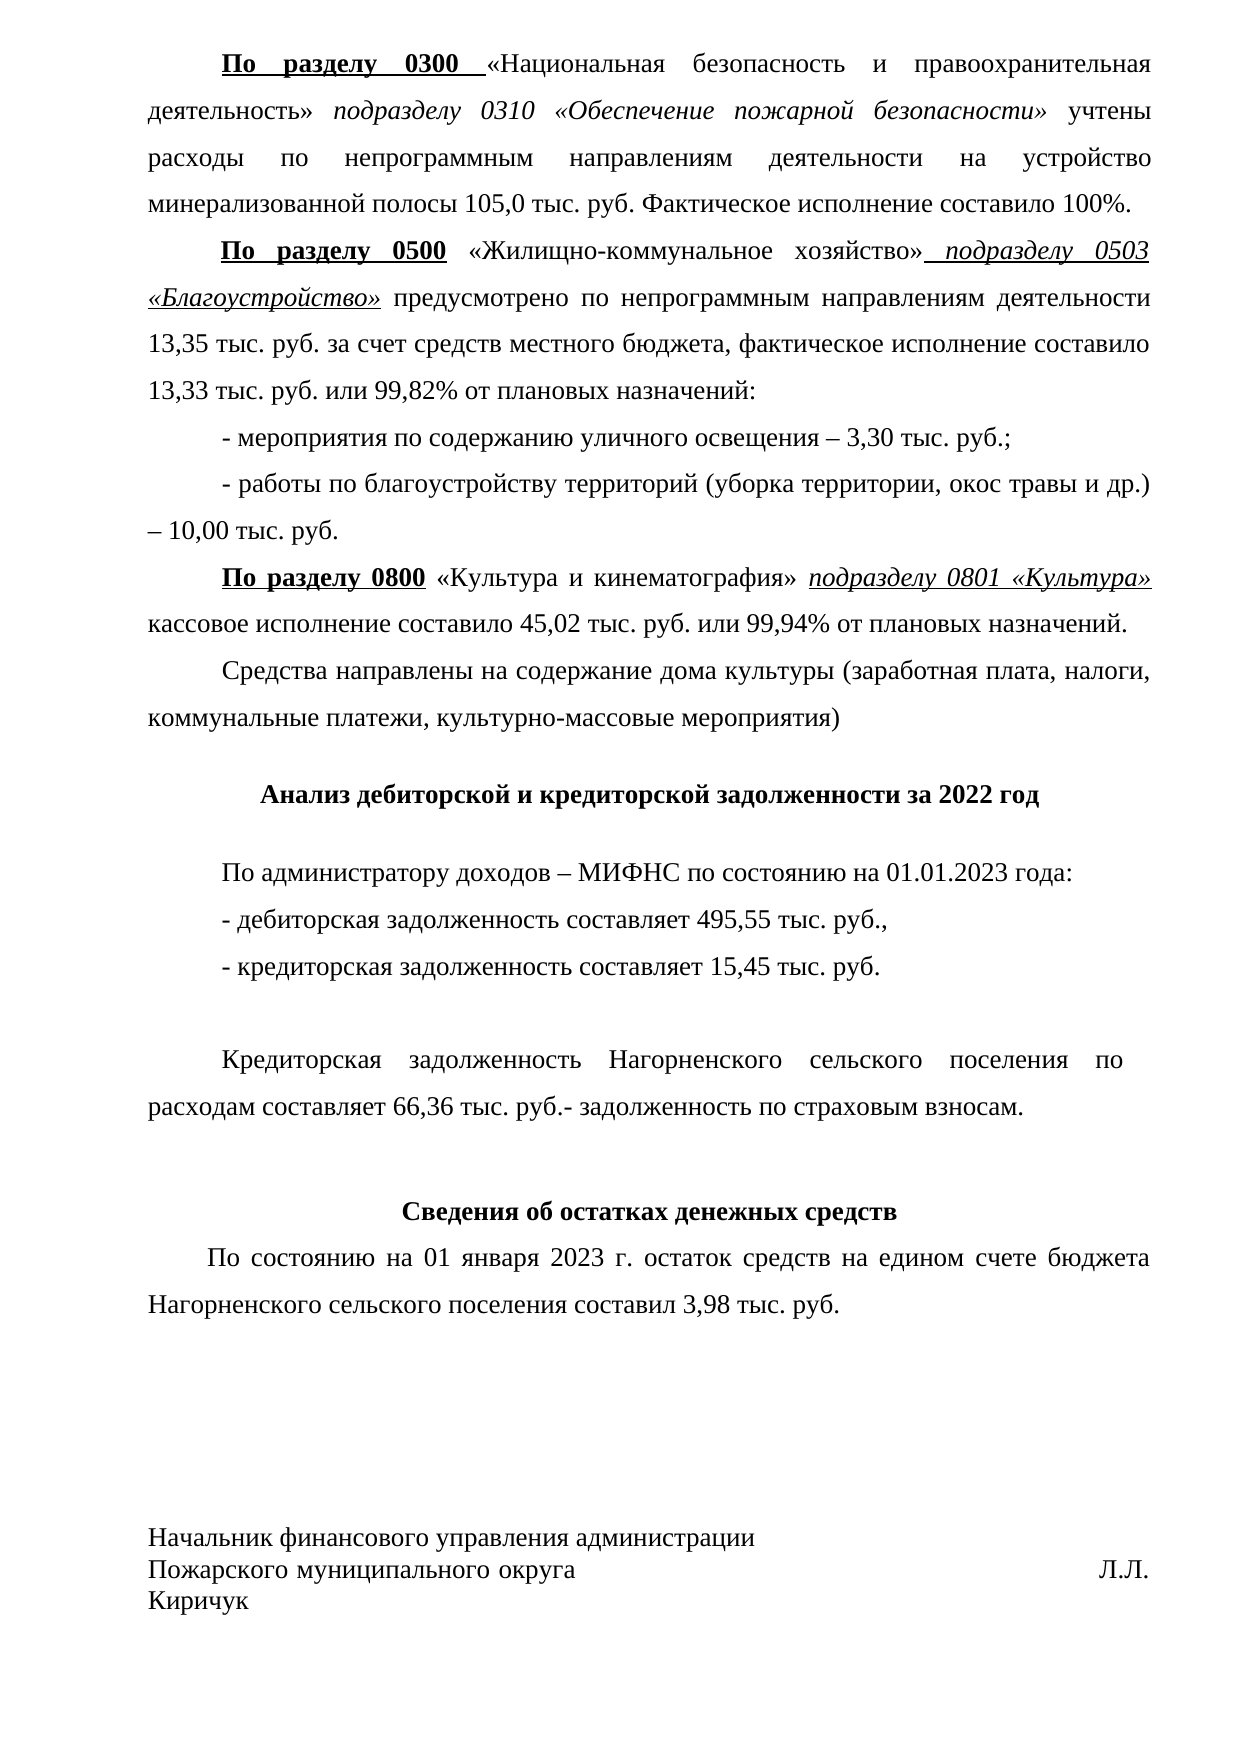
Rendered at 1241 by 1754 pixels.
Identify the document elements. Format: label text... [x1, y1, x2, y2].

text - кредиторская задолженность составляет 15,45 тыс. руб. [148, 949, 1125, 981]
text Средства направлены на содержание дома культуры (заработная плата, налоги, коммунальные платежи, культурно-массовые мероприятия) [148, 654, 1152, 732]
text Пожарского муниципального округа Л.Л. Киричук [148, 1553, 1152, 1615]
text Начальник финансового управления администрации [148, 1522, 1152, 1553]
text Сведения об остатках денежных средств [148, 1195, 1152, 1226]
text По разделу 0800 «Культура и кинематография» подразделу 0801 «Культура» кассовое исполнение составило 45,02 тыс. руб. или 99,94% от плановых назначений. [148, 561, 1152, 638]
text Кредиторская задолженность Нагорненского сельского поселения по расходам составляет 66,36 тыс. руб.- задолженность по страховым взносам. [148, 1043, 1125, 1121]
text По разделу 0300 «Национальная безопасность и правоохранительная деятельность» подразделу 0310 «Обеспечение пожарной безопасности» учтены расходы по непрограммным направлениям деятельности на устройство минерализованной полосы 105,0 тыс. руб. Фактическое исполнение составило 100%. [148, 47, 1152, 218]
text По состоянию на 01 января 2023 г. остаток средств на едином счете бюджета Нагорненского сельского поселения составил 3,98 тыс. руб. [148, 1242, 1152, 1319]
text По разделу 0500 «Жилищно-коммунальное хозяйство» подразделу 0503 «Благоустройство» предусмотрено по непрограммным направлениям деятельности 13,35 тыс. руб. за счет средств местного бюджета, фактическое исполнение составило 13,33 тыс. руб. или 99,82% от плановых назначений: [148, 234, 1152, 405]
text - мероприятия по содержанию уличного освещения – 3,30 тыс. руб.; [148, 421, 1152, 452]
text - работы по благоустройству территорий (уборка территории, окос травы и др.) – 10,00 тыс. руб. [148, 467, 1152, 545]
text По администратору доходов – МИФНС по состоянию на 01.01.2023 года: [148, 856, 1125, 887]
text - дебиторская задолженность составляет 495,55 тыс. руб., [148, 903, 1125, 934]
text Анализ дебиторской и кредиторской задолженности за 2022 год [148, 778, 1152, 809]
